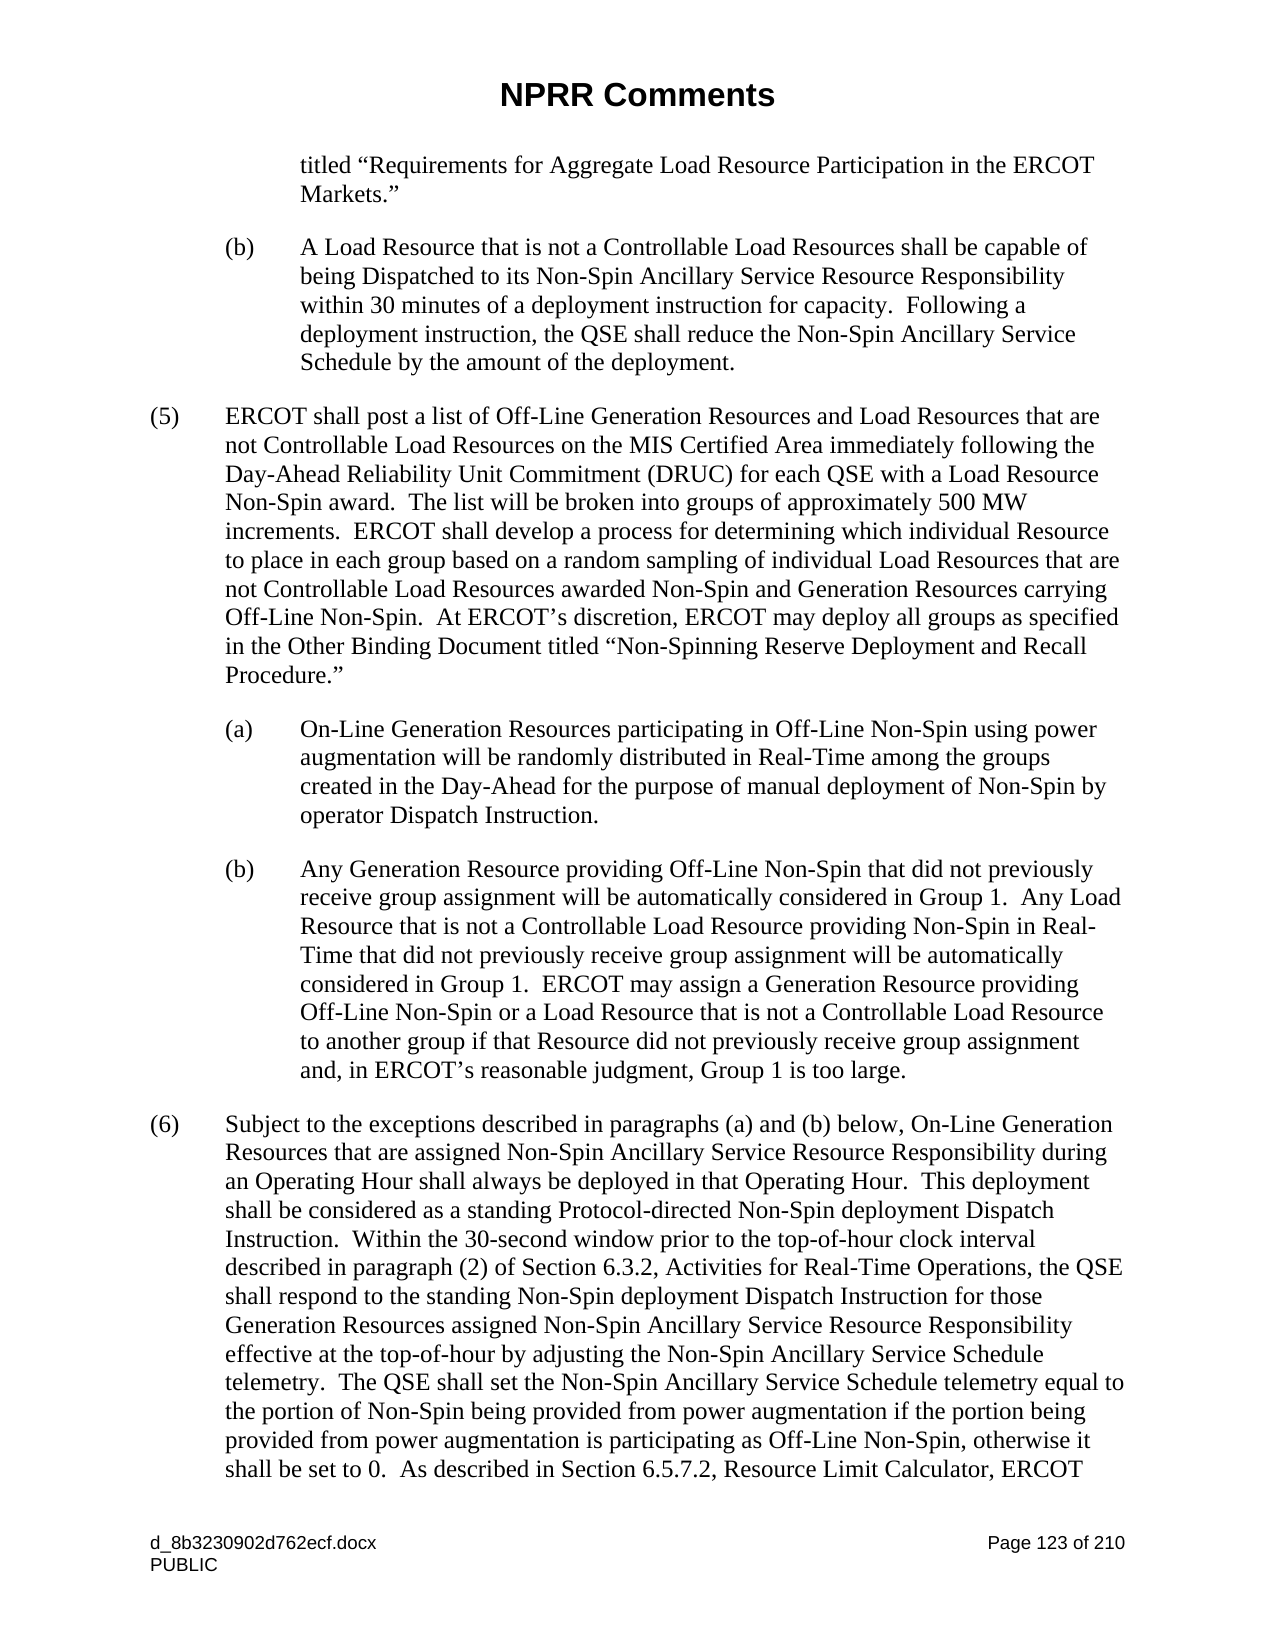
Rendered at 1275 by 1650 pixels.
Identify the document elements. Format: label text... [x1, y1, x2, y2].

text (5) ERCOT shall post a list of Off-Line Generation Resources and Load Resources that are not Controllable Load Resources on the MIS Certified Area immediately following the Day-Ahead Reliability Unit Commitment (DRUC) for each QSE with a Load Resource Non-Spin award. The list will be broken into groups of approximately 500 MW increments. ERCOT shall develop a process for determining which individual Resource to place in each group based on a random sampling of individual Load Resources that are not Controllable Load Resources awarded Non-Spin and Generation Resources carrying Off-Line Non-Spin. At ERCOT’s discretion, ERCOT may deploy all groups as specified in the Other Binding Document titled “Non-Spinning Reserve Deployment and Recall Procedure.” [150, 401, 1125, 689]
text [150, 1109, 1125, 1482]
text (a) On-Line Generation Resources participating in Off-Line Non-Spin using power augmentation will be randomly distributed in Real-Time among the groups created in the Day-Ahead for the purpose of manual deployment of Non-Spin by operator Dispatch Instruction. [225, 714, 1125, 829]
text (b) A Load Resource that is not a Controllable Load Resources shall be capable of being Dispatched to its Non-Spin Ancillary Service Resource Responsibility within 30 minutes of a deployment instruction for capacity. Following a deployment instruction, the QSE shall reduce the Non-Spin Ancillary Service Schedule by the amount of the deployment. [225, 232, 1125, 376]
text (b) Any Generation Resource providing Off-Line Non-Spin that did not previously receive group assignment will be automatically considered in Group 1. Any Load Resource that is not a Controllable Load Resource providing Non-Spin in Real-Time that did not previously receive group assignment will be automatically considered in Group 1. ERCOT may assign a Generation Resource providing Off-Line Non-Spin or a Load Resource that is not a Controllable Load Resource to another group if that Resource did not previously receive group assignment and, in ERCOT’s reasonable judgment, Group 1 is too large. [225, 854, 1125, 1084]
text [225, 150, 1125, 207]
